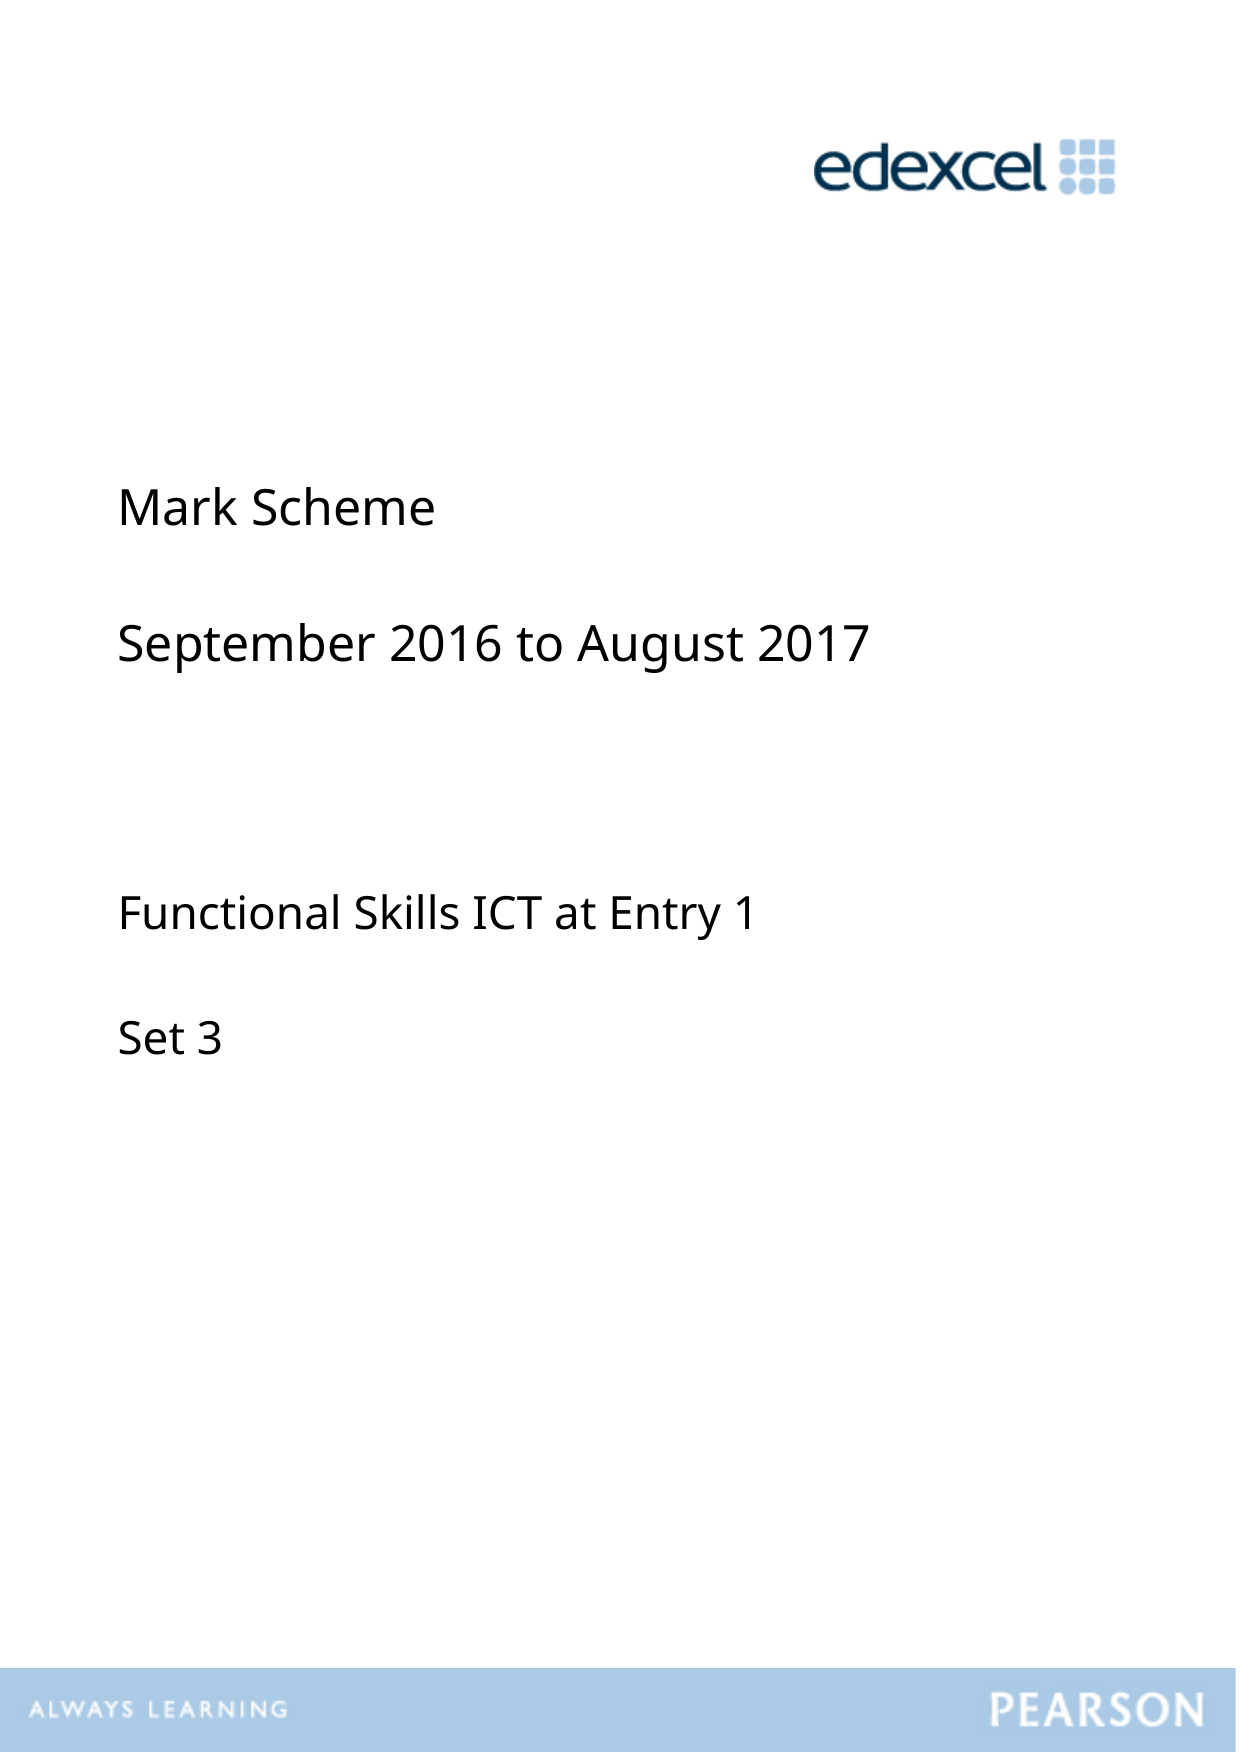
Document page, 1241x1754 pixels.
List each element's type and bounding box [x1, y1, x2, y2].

picture [814, 139, 1116, 196]
picture [0, 1668, 1236, 1752]
